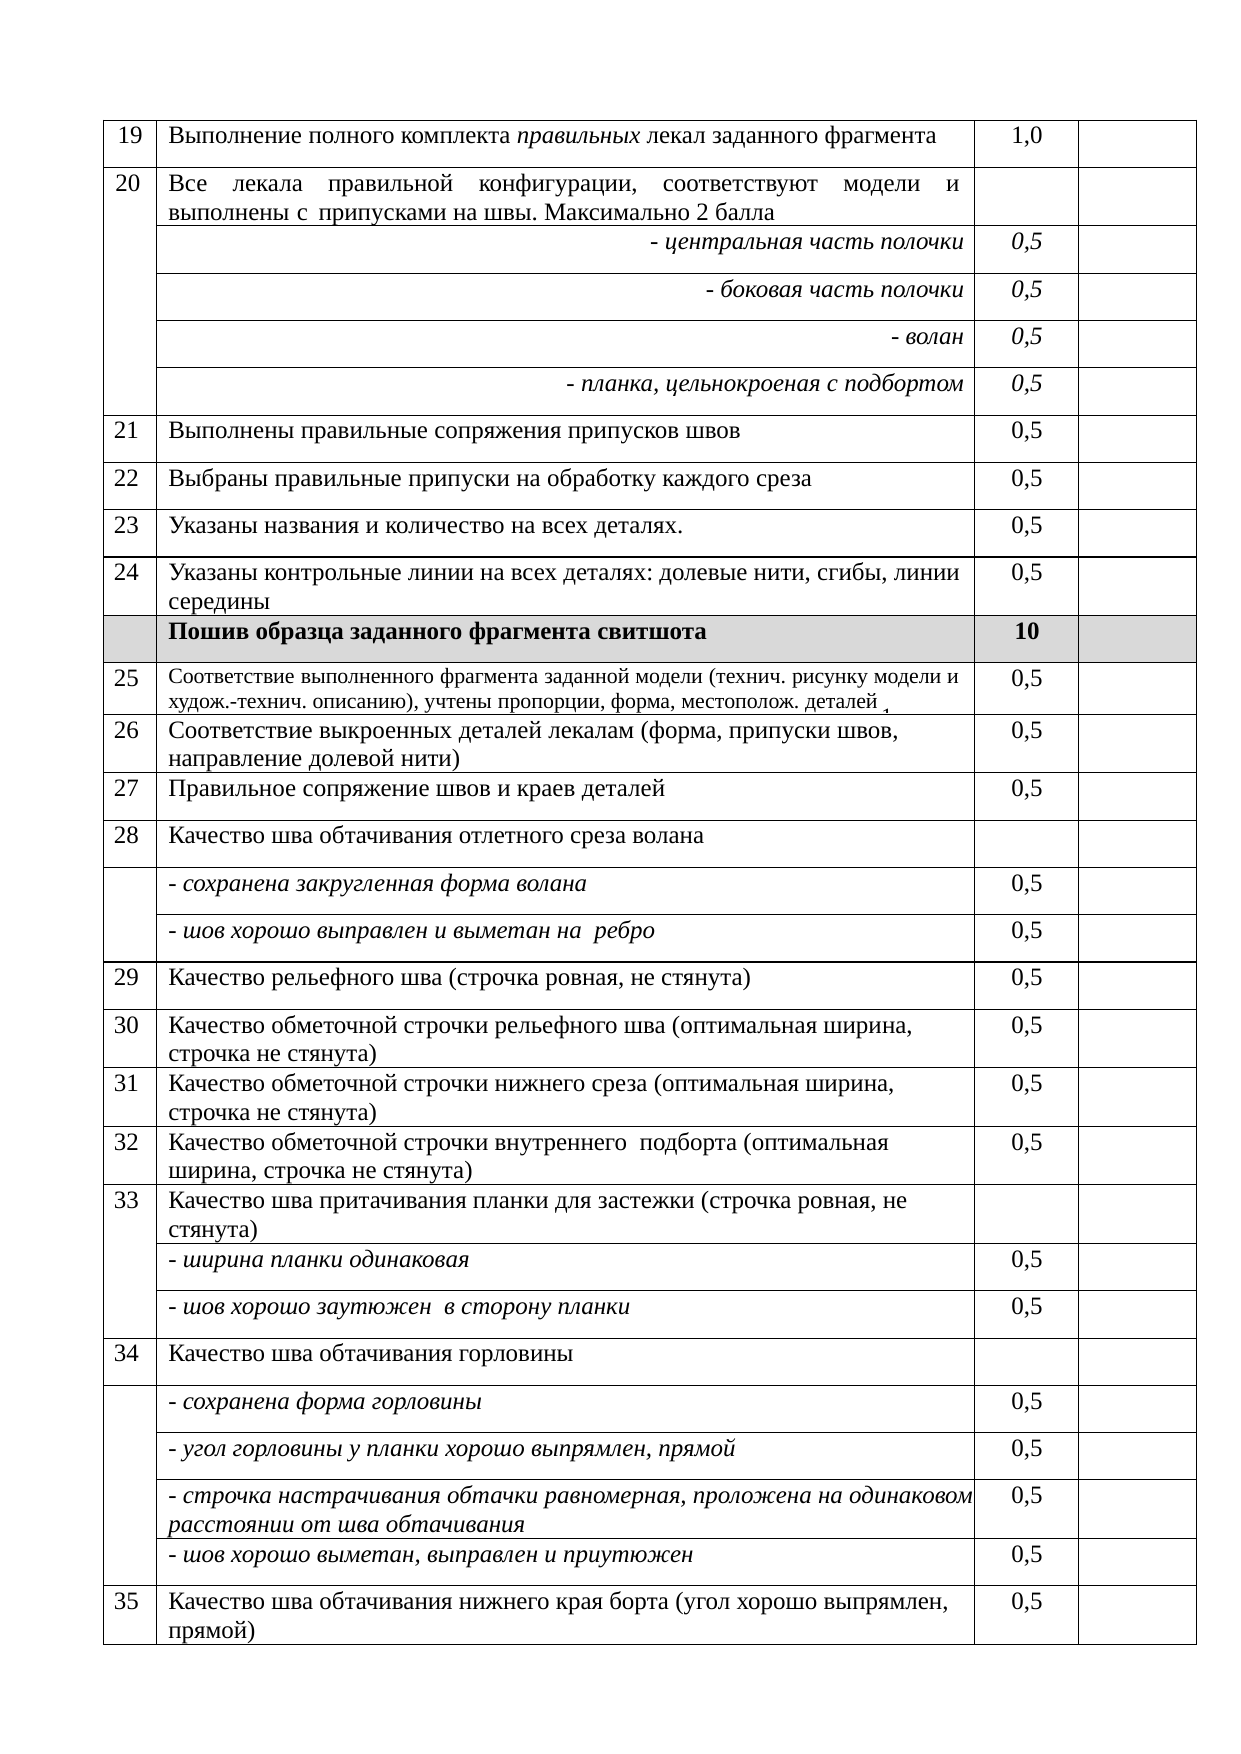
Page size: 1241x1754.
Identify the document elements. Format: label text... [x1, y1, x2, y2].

table_cell - шов хорошо выметан, выправлен и приутюжен [157, 1539, 974, 1585]
table_cell 0,5 [975, 368, 1078, 414]
table_cell 0,5 [975, 274, 1078, 320]
table_cell - строчка настрачивания обтачки равномерная, проложена на одинаковом расстоянии от шва обтачивания [157, 1480, 974, 1538]
table_cell 0,5 [975, 773, 1078, 819]
table_cell 0,5 [975, 1010, 1078, 1067]
table_cell [1079, 1586, 1196, 1644]
table_cell 1,0 [975, 121, 1078, 167]
table_cell 0,5 [975, 663, 1078, 714]
table_cell Указаны названия и количество на всех деталях. [157, 510, 974, 556]
table_cell - угол горловины у планки хорошо выпрямлен, прямой [157, 1433, 974, 1479]
table_cell - ширина планки одинаковая [157, 1244, 974, 1290]
table_cell Выполнены правильные сопряжения припусков швов [157, 416, 974, 462]
table_cell [1079, 1068, 1196, 1126]
table_cell [1079, 510, 1196, 556]
table_cell - центральная часть полочки [157, 226, 974, 273]
table_cell [1079, 963, 1196, 1009]
table_cell 34 [104, 1339, 156, 1385]
table_cell [1079, 321, 1196, 367]
table_cell 0,5 [975, 1586, 1078, 1644]
table_cell [1079, 1480, 1196, 1538]
table_cell Качество обметочной строчки внутреннего подборта (оптимальная ширина, строчка не стянута) [157, 1127, 974, 1184]
table_cell [975, 1185, 1078, 1243]
table_cell 0,5 [975, 1244, 1078, 1290]
table_cell [1079, 121, 1196, 167]
table_cell 0,5 [975, 321, 1078, 367]
table_cell [1079, 463, 1196, 509]
table_cell 0,5 [975, 963, 1078, 1009]
table_cell [1079, 1127, 1196, 1184]
table_cell - шов хорошо заутюжен в сторону планки [157, 1291, 974, 1337]
table_cell [1079, 1291, 1196, 1337]
table_cell - боковая часть полочки [157, 274, 974, 320]
table_cell Пошив образца заданного фрагмента свитшота [157, 616, 974, 662]
table_cell Качество шва обтачивания нижнего края борта (угол хорошо выпрямлен, прямой) [157, 1586, 974, 1644]
table_cell 27 [104, 773, 156, 819]
table_cell [1079, 368, 1196, 414]
table_cell 0,5 [975, 1539, 1078, 1585]
table_cell - сохранена форма горловины [157, 1386, 974, 1432]
table_cell 19 [104, 121, 156, 167]
table_cell 25 [104, 663, 156, 714]
table_cell [1079, 274, 1196, 320]
table_cell [975, 821, 1078, 867]
table_cell 0,5 [975, 226, 1078, 273]
table_cell 23 [104, 510, 156, 556]
table_cell 0,5 [975, 1480, 1078, 1538]
table_cell Соответствие выполненного фрагмента заданной модели (технич. рисунку модели и худож.-технич. описанию), учтены пропорции, форма, местополож. деталей [157, 663, 974, 714]
table_cell [1079, 1185, 1196, 1243]
table_cell 22 [104, 463, 156, 509]
table_cell [1079, 715, 1196, 772]
table_cell 0,5 [975, 558, 1078, 615]
table_cell 35 [104, 1586, 156, 1644]
table_cell Качество шва притачивания планки для застежки (строчка ровная, не стянута) [157, 1185, 974, 1243]
table_cell [975, 1339, 1078, 1385]
table_cell 24 [104, 558, 156, 615]
table_cell - планка, цельнокроеная с подбортом [157, 368, 974, 414]
table_cell 0,5 [975, 1127, 1078, 1184]
table_cell Качество обметочной строчки рельефного шва (оптимальная ширина, строчка не стянута) [157, 1010, 974, 1067]
table_cell 26 [104, 715, 156, 772]
table_cell [1079, 1244, 1196, 1290]
table_cell 0,5 [975, 715, 1078, 772]
table_cell 20 [104, 168, 156, 414]
table_cell [975, 168, 1078, 225]
table_cell Правильное сопряжение швов и краев деталей [157, 773, 974, 819]
table_cell 29 [104, 963, 156, 1009]
table_cell Выбраны правильные припуски на обработку каждого среза [157, 463, 974, 509]
table_cell [1079, 1539, 1196, 1585]
table_cell 32 [104, 1127, 156, 1184]
table_cell Качество шва обтачивания отлетного среза волана [157, 821, 974, 867]
table_cell Выполнение полного комплекта правильных лекал заданного фрагмента [157, 121, 974, 167]
table_cell [1079, 616, 1196, 662]
table_cell [1079, 868, 1196, 914]
table_cell 0,5 [975, 463, 1078, 509]
table_cell - шов хорошо выправлен и выметан на ребро [157, 915, 974, 961]
table_cell 0,5 [975, 1386, 1078, 1432]
table_cell [1079, 558, 1196, 615]
table_cell 21 [104, 416, 156, 462]
table_cell Качество рельефного шва (строчка ровная, не стянута) [157, 963, 974, 1009]
table_cell [1079, 1339, 1196, 1385]
table_cell 0,5 [975, 1291, 1078, 1337]
table_cell [1079, 1433, 1196, 1479]
table_cell [1079, 821, 1196, 867]
table_cell [1079, 226, 1196, 273]
table_cell Все лекала правильной конфигурации, соответствуют модели и выполнены с припусками на швы. Максимально 2 балла [157, 168, 974, 225]
table_cell [104, 1386, 156, 1585]
table_cell 0,5 [975, 915, 1078, 961]
table_cell 10 [975, 616, 1078, 662]
table_cell - волан [157, 321, 974, 367]
table_cell [1079, 1010, 1196, 1067]
table_cell - сохранена закругленная форма волана [157, 868, 974, 914]
table_cell [1079, 168, 1196, 225]
table_cell 28 [104, 821, 156, 867]
table_cell Соответствие выкроенных деталей лекалам (форма, припуски швов, направление долевой нити) [157, 715, 974, 772]
table_cell [104, 616, 156, 662]
table_cell 30 [104, 1010, 156, 1067]
table_cell [1079, 416, 1196, 462]
table_cell 0,5 [975, 416, 1078, 462]
table_cell [1079, 773, 1196, 819]
table_cell Качество обметочной строчки нижнего среза (оптимальная ширина, строчка не стянута) [157, 1068, 974, 1126]
table_cell 0,5 [975, 1068, 1078, 1126]
table_cell Указаны контрольные линии на всех деталях: долевые нити, сгибы, линии середины [157, 558, 974, 615]
table_cell 0,5 [975, 510, 1078, 556]
table_cell 33 [104, 1185, 156, 1337]
table_cell Качество шва обтачивания горловины [157, 1339, 974, 1385]
table_cell 0,5 [975, 868, 1078, 914]
table_cell [1079, 663, 1196, 714]
table_cell [1079, 1386, 1196, 1432]
table_cell [1079, 915, 1196, 961]
table_cell 31 [104, 1068, 156, 1126]
table_cell 0,5 [975, 1433, 1078, 1479]
table_cell [104, 868, 156, 961]
